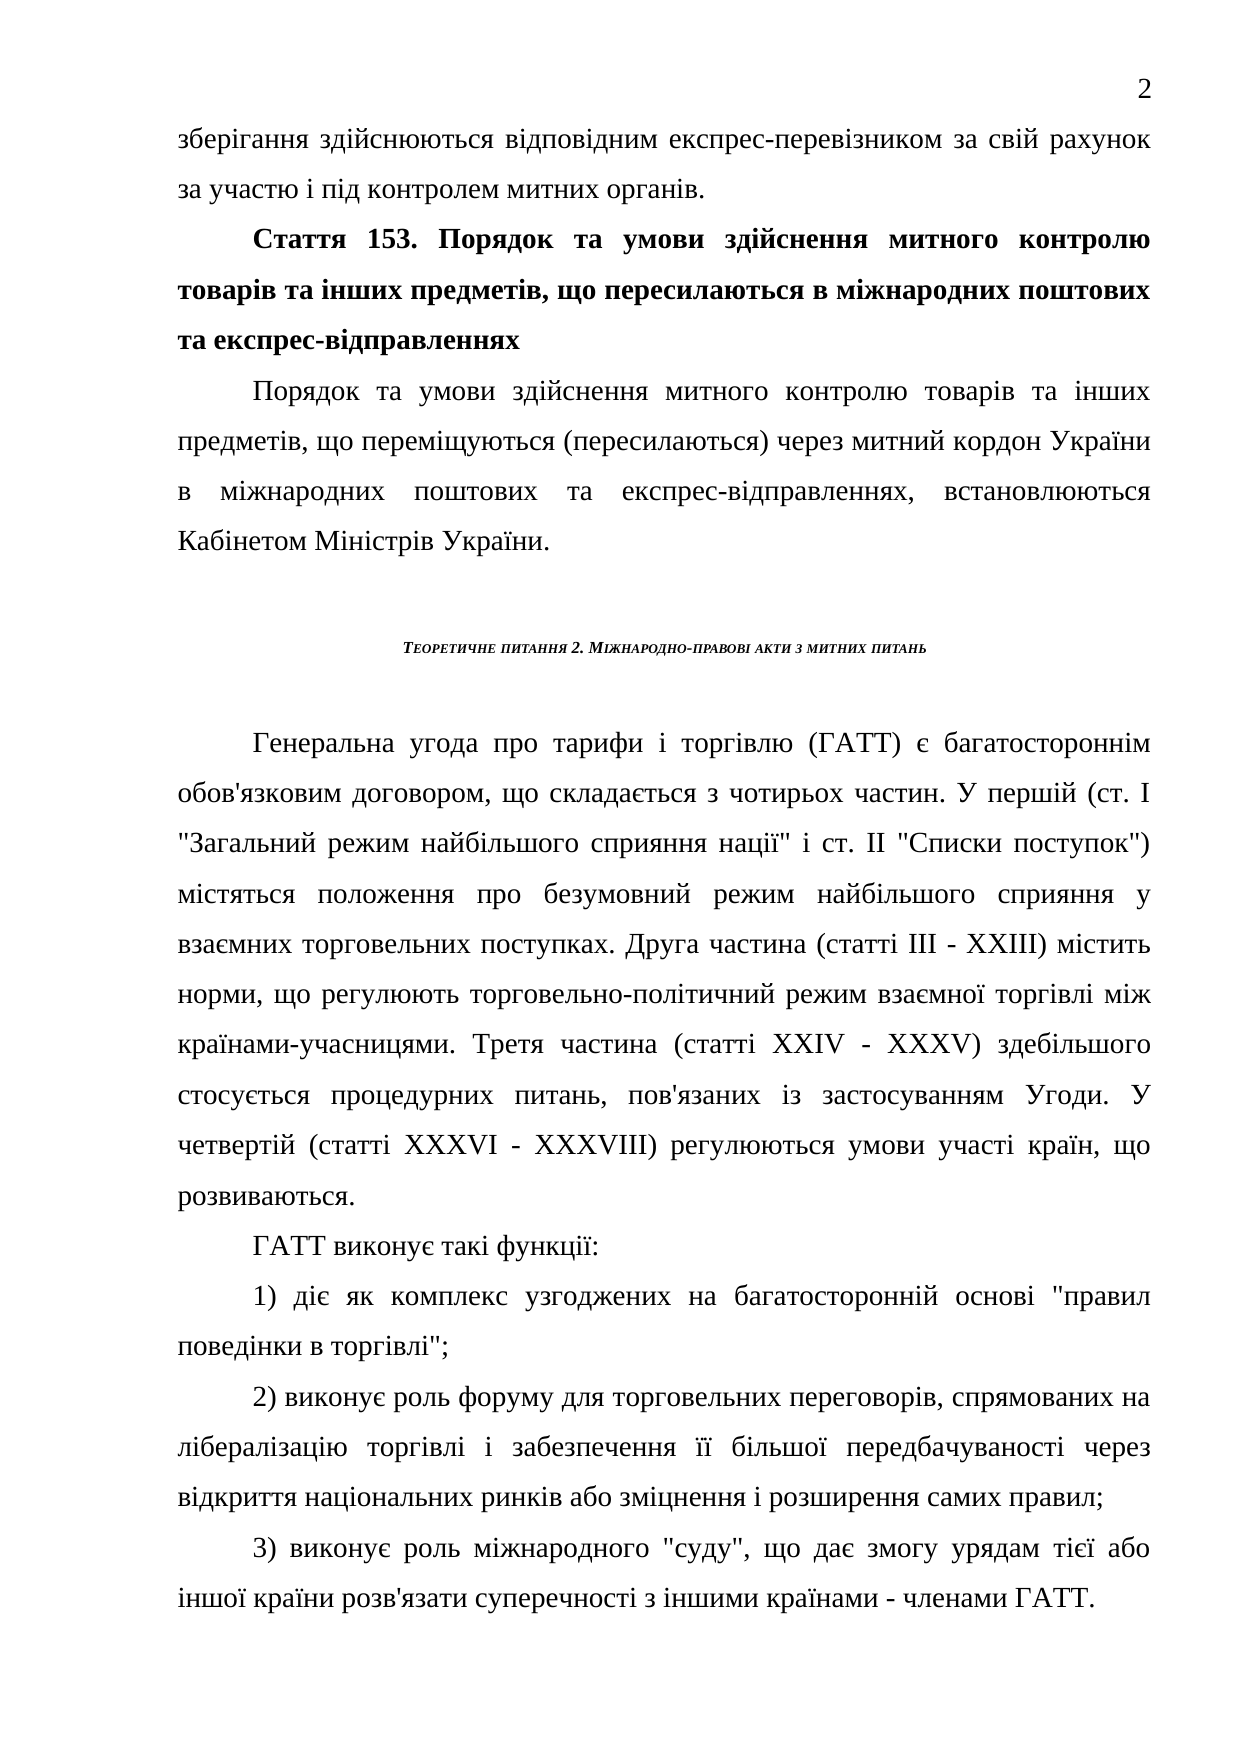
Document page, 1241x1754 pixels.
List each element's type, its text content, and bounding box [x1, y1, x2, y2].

text 2) виконує роль форуму для торговельних переговорів, спрямованих на лібералізацію торгівлі і забезпечення її більшої передбачуваності через відкриття національних ринків або зміцнення і розширення самих правил; [177, 1379, 1152, 1513]
text Порядок та умови здійснення митного контролю товарів та інших предметів, що переміщуються (пересилаються) через митний кордон України в міжнародних поштових та експрес-відправленнях, встановлюються Кабінетом Міністрів України. [177, 373, 1152, 557]
subtitle Теоретичне питання 2. Міжнародно-правові акти з митних питань [177, 624, 1152, 658]
text ГАТТ виконує такі функції: [177, 1228, 1152, 1261]
text 1) діє як комплекс узгоджених на багатосторонній основі "правил поведінки в торгівлі"; [177, 1278, 1152, 1362]
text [177, 121, 1152, 205]
text Стаття 153. Порядок та умови здійснення митного контролю товарів та інших предметів, що пересилаються в міжнародних поштових та експрес-відправленнях [177, 222, 1152, 356]
text 3) виконує роль міжнародного "суду", що дає змогу урядам тієї або іншої країни розв'язати суперечності з іншими країнами - членами ГАТТ. [177, 1530, 1152, 1614]
text Генеральна угода про тарифи і торгівлю (ГАТТ) є багатостороннім обов'язковим договором, що складається з чотирьох частин. У першій (ст. І "Загальний режим найбільшого сприяння нації" і ст. II "Списки поступок") містяться положення про безумовний режим найбільшого сприяння у взаємних торговельних поступках. Друга частина (статті III - XXIII) містить норми, що регулюють торговельно-політичний режим взаємної торгівлі між країнами-учасницями. Третя частина (статті XXIV - XXXV) здебільшого стосується процедурних питань, пов'язаних із застосуванням Угоди. У четвертій (статті XXXVI - XXXVIII) регулюються умови участі країн, що розвиваються. [177, 725, 1152, 1211]
